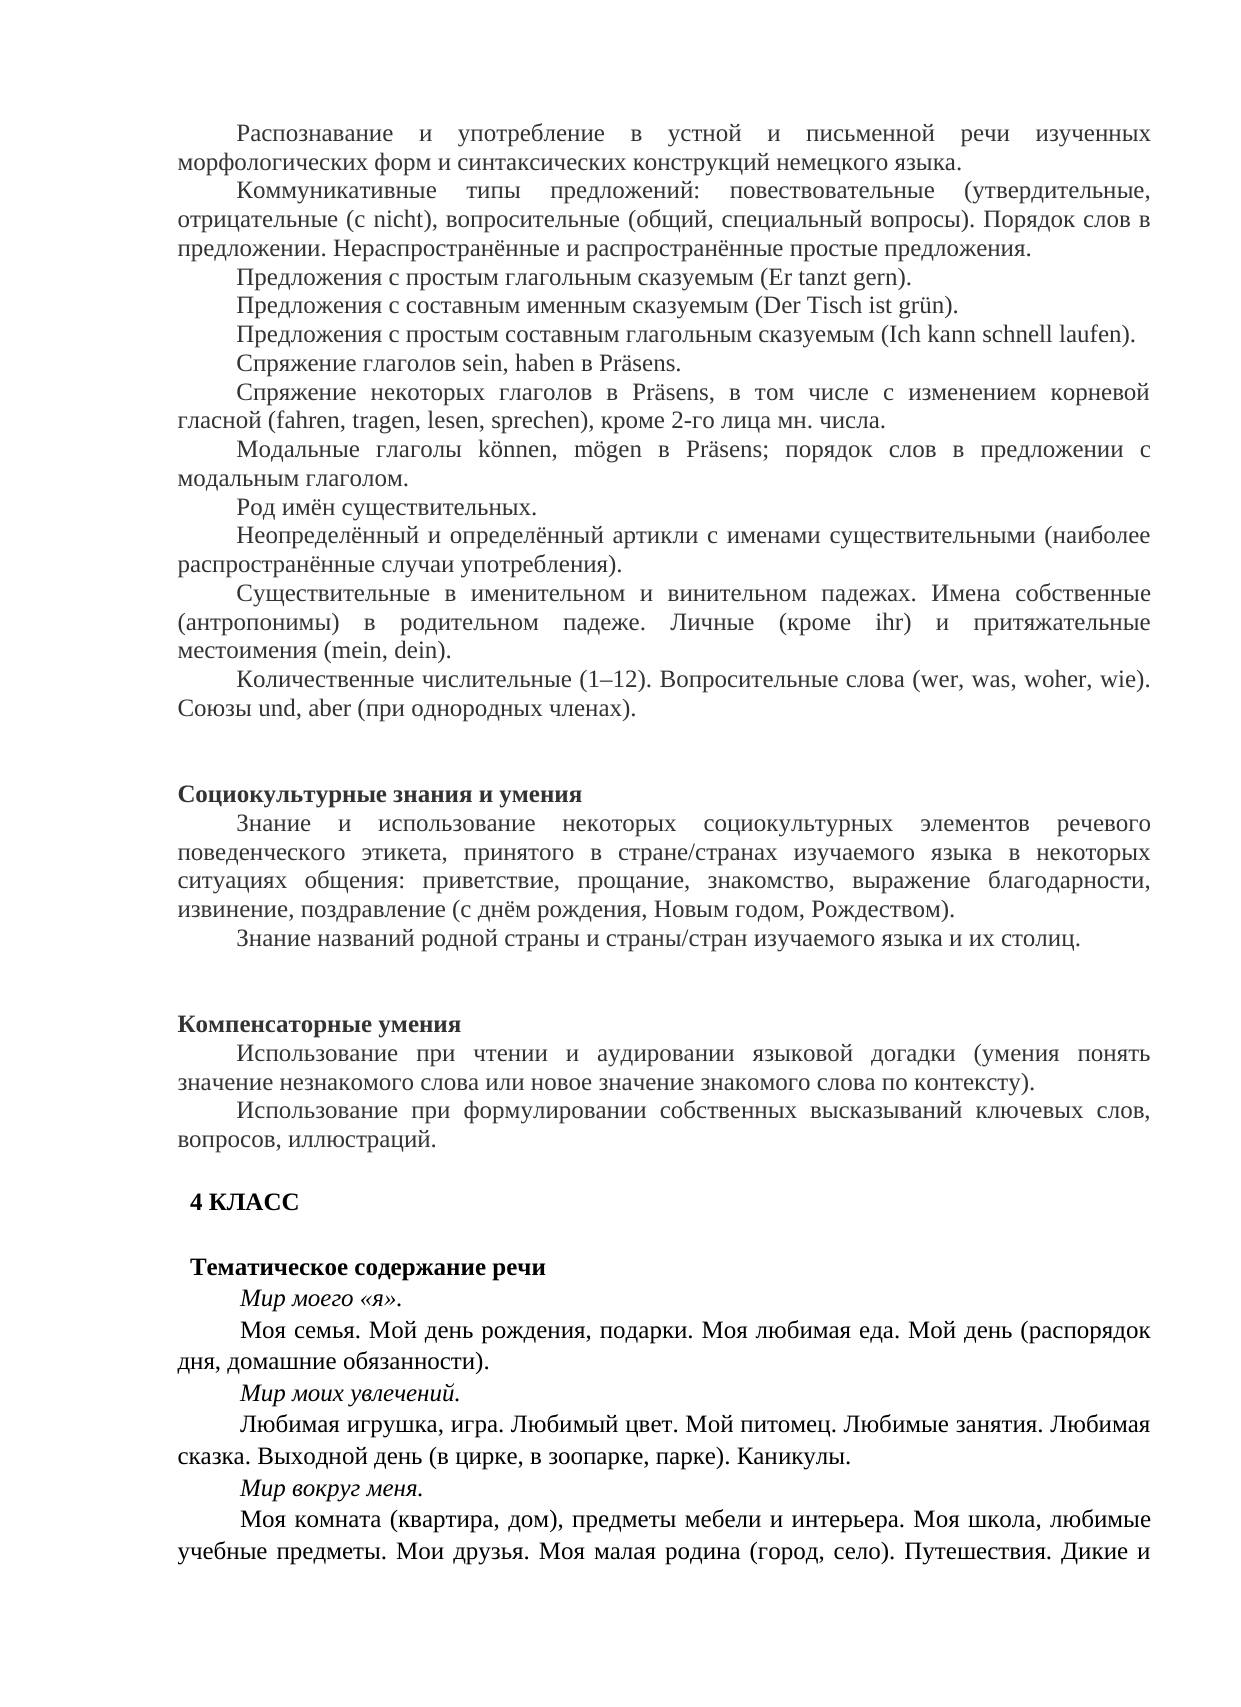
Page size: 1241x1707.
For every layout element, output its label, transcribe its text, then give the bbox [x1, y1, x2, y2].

text Любимая игрушка, игра. Любимый цвет. Мой питомец. Любимые занятия. Любимая сказка. Выходной день (в цирке, в зоопарке, парке). Каникулы. [177, 1409, 1152, 1470]
text Распознавание и употребление в устной и письменной речи изученных морфологических форм и синтаксических конструкций немецкого языка. [177, 118, 1152, 176]
text Знание и использование некоторых социокультурных элементов речевого поведенческого этикета, принятого в стране/странах изучаемого языка в некоторых ситуациях общения: приветствие, прощание, знакомство, выражение благодарности, извинение, поздравление (с днём рождения, Новым годом, Рождеством). [177, 808, 1152, 923]
text Мир моего «я». [177, 1283, 1152, 1312]
text Предложения с составным именным сказуемым (Der Tisch ist grün). [177, 291, 1152, 319]
text Использование при чтении и аудировании языковой догадки (умения понять значение незнакомого слова или новое значение знакомого слова по контексту). [177, 1038, 1152, 1096]
text Спряжение глаголов sein, haben в Präsens. [177, 348, 1152, 377]
text 4 КЛАСС [190, 1187, 1152, 1215]
text Количественные числительные (1–12). Вопросительные слова (wer, was, woher, wie). Cоюзы und, aber (при однородных членах). [177, 664, 1152, 722]
text Мир вокруг меня. [177, 1473, 1152, 1501]
text Моя семья. Мой день рождения, подарки. Моя любимая еда. Мой день (распорядок дня, домашние обязанности). [177, 1315, 1152, 1375]
text Предложения с простым глагольным сказуемым (Er tanzt gern). [177, 262, 1152, 291]
text Мир моих увлечений. [177, 1378, 1152, 1407]
text Существительные в именительном и винительном падежах. Имена собственные (антропонимы) в родительном падеже. Личные (кроме ihr) и притяжательные местоимения (mein, dein). [177, 578, 1152, 664]
text Тематическое содержание речи [190, 1252, 1152, 1281]
text Социокультурные знания и умения [177, 779, 1152, 808]
text Неопределённый и определённый артикли с именами существительными (наиболее распространённые случаи употребления). [177, 521, 1152, 578]
text Модальные глаголы können, mögen в Präsens; порядок слов в предложении с модальным глаголом. [177, 434, 1152, 492]
text Предложения с простым составным глагольным сказуемым (Ich kann schnell laufen). [177, 319, 1152, 348]
text Компенсаторные умения [177, 1009, 1152, 1038]
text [177, 1504, 1152, 1564]
text Знание названий родной страны и страны/стран изучаемого языка и их столиц. [177, 923, 1152, 952]
text Род имён существительных. [177, 492, 1152, 521]
text Использование при формулировании собственных высказываний ключевых слов, вопросов, иллюстраций. [177, 1096, 1152, 1153]
text Коммуникативные типы предложений: повествовательные (утвердительные, отрицательные (с nicht), вопросительные (общий, специальный вопросы). Порядок слов в предложении. Нераспространённые и распространённые простые предложения. [177, 176, 1152, 262]
text Спряжение некоторых глаголов в Präsens, в том числе с изменением корневой гласной (fahren, tragen, lesen, sprechen), кроме 2-го лица мн. числа. [177, 377, 1152, 434]
